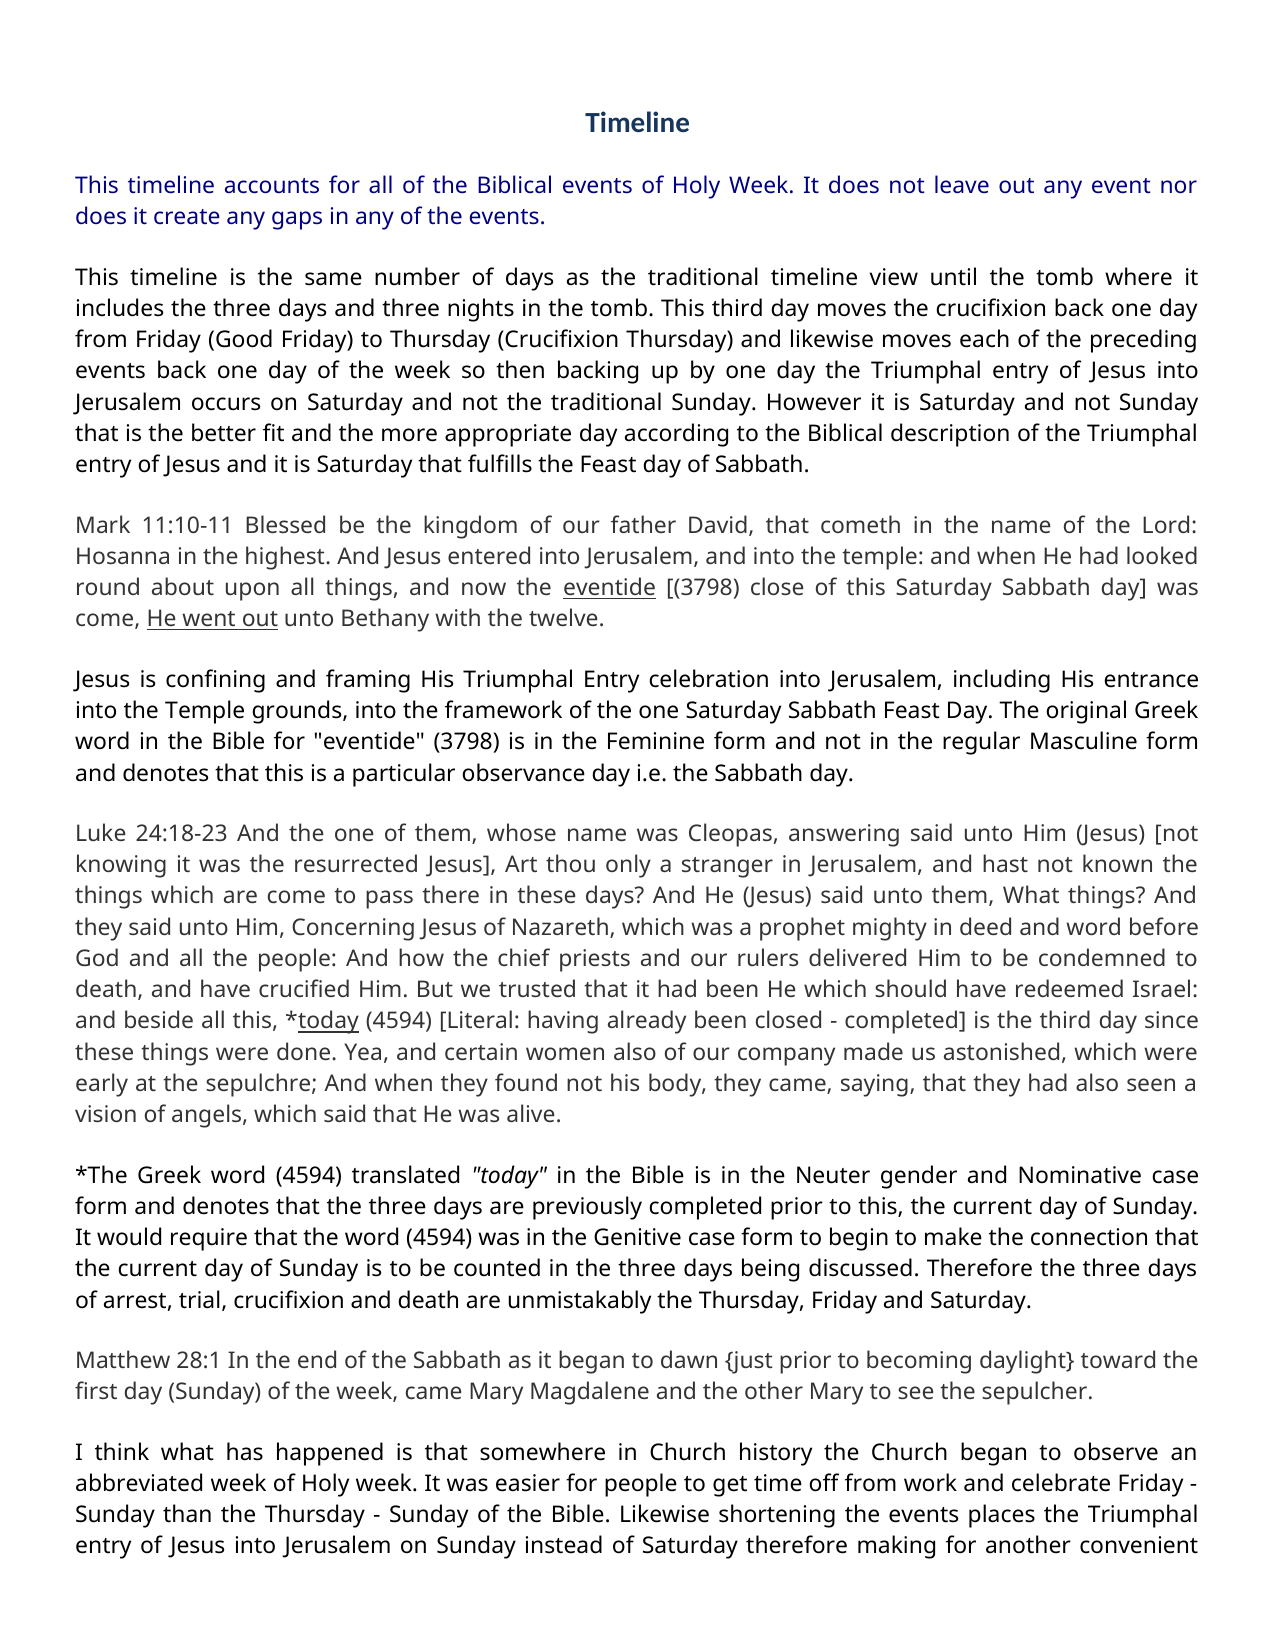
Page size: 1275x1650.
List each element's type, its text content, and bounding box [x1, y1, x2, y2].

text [75, 1436, 1200, 1561]
text Matthew 28:1 In the end of the Sabbath as it began to dawn {just prior to becoming daylight} toward the first day (Sunday) of the week, came Mary Magdalene and the other Mary to see the sepulcher. [75, 1344, 1200, 1406]
text This timeline accounts for all of the Biblical events of Holy Week. It does not leave out any event nor does it create any gaps in any of the events. [75, 169, 1200, 231]
text Mark 11:10-11 Blessed be the kingdom of our father David, that cometh in the name of the Lord: Hosanna in the highest. And Jesus entered into Jerusalem, and into the temple: and when He had looked round about upon all things, and now the eventide [(3798) close of this Saturday Sabbath day] was come, He went out unto Bethany with the twelve. [75, 508, 1200, 633]
text Luke 24:18-23 And the one of them, whose name was Cleopas, answering said unto Him (Jesus) [not knowing it was the resurrected Jesus], Art thou only a stranger in Jerusalem, and hast not known the things which are come to pass there in these days? And He (Jesus) said unto them, What things? And they said unto Him, Concerning Jesus of Nazareth, which was a prophet mighty in deed and word before God and all the people: And how the chief priests and our rulers delivered Him to be condemned to death, and have crucified Him. But we trusted that it had been He which should have redeemed Israel: and beside all this, *today (4594) [Literal: having already been closed - completed] is the third day since these things were done. Yea, and certain women also of our company made us astonished, which were early at the sepulchre; And when they found not his body, they came, saying, that they had also seen a vision of angels, which said that He was alive. [75, 817, 1200, 1129]
text This timeline is the same number of days as the traditional timeline view until the tomb where it includes the three days and three nights in the tomb. This third day moves the crucifixion back one day from Friday (Good Friday) to Thursday (Crucifixion Thursday) and likewise moves each of the preceding events back one day of the week so then backing up by one day the Triumphal entry of Jesus into Jerusalem occurs on Saturday and not the traditional Sunday. However it is Saturday and not Sunday that is the better fit and the more appropriate day according to the Biblical description of the Triumphal entry of Jesus and it is Saturday that fulfills the Feast day of Sabbath. [75, 261, 1200, 479]
subtitle Timeline [75, 104, 1200, 140]
text Jesus is confining and framing His Triumphal Entry celebration into Jerusalem, including His entrance into the Temple grounds, into the framework of the one Saturday Sabbath Feast Day. The original Greek word in the Bible for "eventide" (3798) is in the Feminine form and not in the regular Masculine form and denotes that this is a particular observance day i.e. the Sabbath day. [75, 663, 1200, 788]
text *The Greek word (4594) translated "today" in the Bible is in the Neuter gender and Nominative case form and denotes that the three days are previously completed prior to this, the current day of Sunday. It would require that the word (4594) was in the Genitive case form to begin to make the connection that the current day of Sunday is to be counted in the three days being discussed. Therefore the three days of arrest, trial, crucifixion and death are unmistakably the Thursday, Friday and Saturday. [75, 1158, 1200, 1315]
